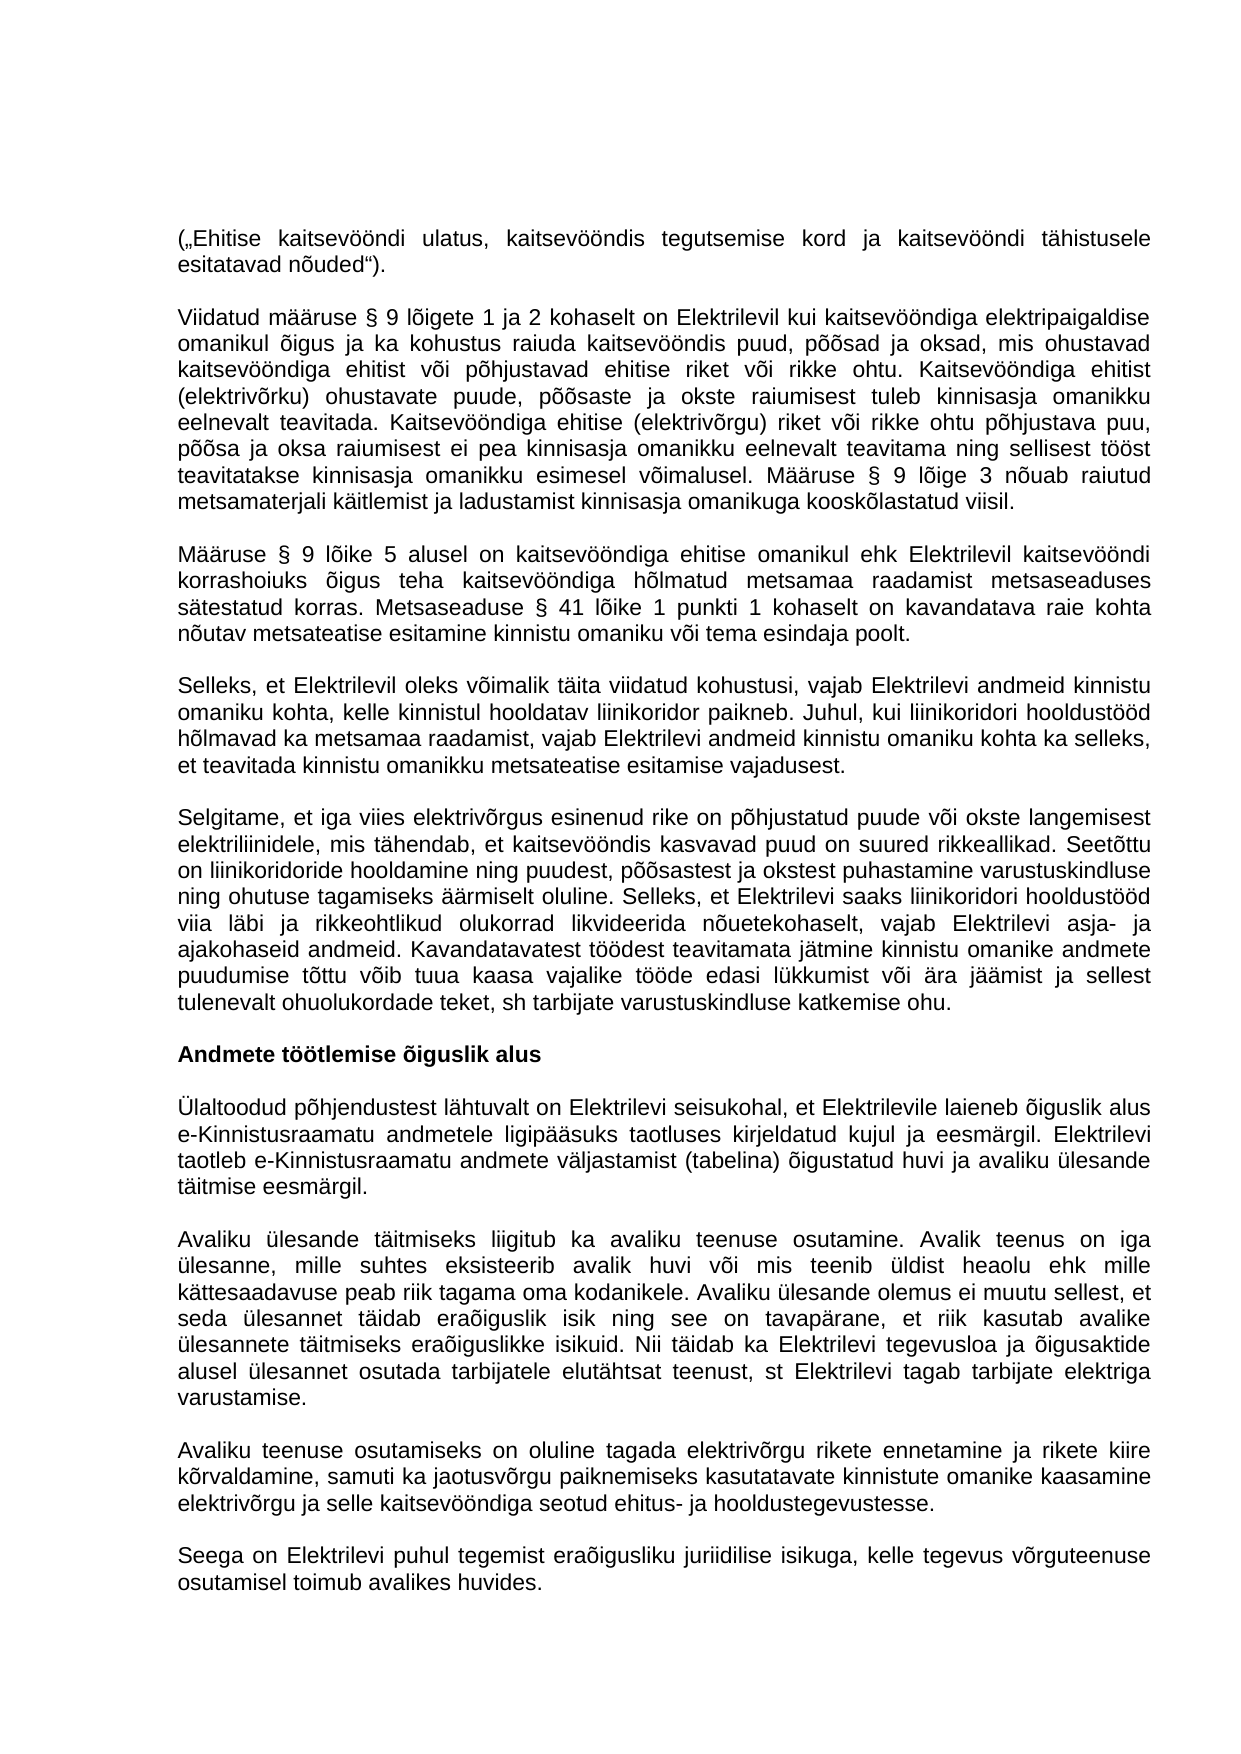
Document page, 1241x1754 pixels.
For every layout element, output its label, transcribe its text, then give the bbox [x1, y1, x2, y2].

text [177, 224, 1152, 277]
text Ülaltoodud põhjendustest lähtuvalt on Elektrilevi seisukohal, et Elektrilevile laieneb õiguslik alus e-Kinnistusraamatu andmetele ligipääsuks taotluses kirjeldatud kujul ja eesmärgil. Elektrilevi taotleb e-Kinnistusraamatu andmete väljastamist (tabelina) õigustatud huvi ja avaliku ülesande täitmise eesmärgil. [177, 1094, 1152, 1199]
text Avaliku teenuse osutamiseks on oluline tagada elektrivõrgu rikete ennetamine ja rikete kiire kõrvaldamine, samuti ka jaotusvõrgu paiknemiseks kasutatavate kinnistute omanike kaasamine elektrivõrgu ja selle kaitsevööndiga seotud ehitus- ja hooldustegevustesse. [177, 1437, 1152, 1516]
text Viidatud määruse § 9 lõigete 1 ja 2 kohaselt on Elektrilevil kui kaitsevööndiga elektripaigaldise omanikul õigus ja ka kohustus raiuda kaitsevööndis puud, põõsad ja oksad, mis ohustavad kaitsevööndiga ehitist või põhjustavad ehitise riket või rikke ohtu. Kaitsevööndiga ehitist (elektrivõrku) ohustavate puude, põõsaste ja okste raiumisest tuleb kinnisasja omanikku eelnevalt teavitada. Kaitsevööndiga ehitise (elektrivõrgu) riket või rikke ohtu põhjustava puu, põõsa ja oksa raiumisest ei pea kinnisasja omanikku eelnevalt teavitama ning sellisest tööst teavitatakse kinnisasja omanikku esimesel võimalusel. Määruse § 9 lõige 3 nõuab raiutud metsamaterjali käitlemist ja ladustamist kinnisasja omanikuga kooskõlastatud viisil. [177, 303, 1152, 514]
text Seega on Elektrilevi puhul tegemist eraõigusliku juriidilise isikuga, kelle tegevus võrguteenuse osutamisel toimub avalikes huvides. [177, 1542, 1152, 1595]
text Selleks, et Elektrilevil oleks võimalik täita viidatud kohustusi, vajab Elektrilevi andmeid kinnistu omaniku kohta, kelle kinnistul hooldatav liinikoridor paikneb. Juhul, kui liinikoridori hooldustööd hõlmavad ka metsamaa raadamist, vajab Elektrilevi andmeid kinnistu omaniku kohta ka selleks, et teavitada kinnistu omanikku metsateatise esitamise vajadusest. [177, 672, 1152, 778]
text Selgitame, et iga viies elektrivõrgus esinenud rike on põhjustatud puude või okste langemisest elektriliinidele, mis tähendab, et kaitsevööndis kasvavad puud on suured rikkeallikad. Seetõttu on liinikoridoride hooldamine ning puudest, põõsastest ja okstest puhastamine varustuskindluse ning ohutuse tagamiseks äärmiselt oluline. Selleks, et Elektrilevi saaks liinikoridori hooldustööd viia läbi ja rikkeohtlikud olukorrad likvideerida nõuetekohaselt, vajab Elektrilevi asja- ja ajakohaseid andmeid. Kavandatavatest töödest teavitamata jätmine kinnistu omanike andmete puudumise tõttu võib tuua kaasa vajalike tööde edasi lükkumist või ära jäämist ja sellest tulenevalt ohuolukordade teket, sh tarbijate varustuskindluse katkemise ohu. [177, 804, 1152, 1015]
text Avaliku ülesande täitmiseks liigitub ka avaliku teenuse osutamine. Avalik teenus on iga ülesanne, mille suhtes eksisteerib avalik huvi või mis teenib üldist heaolu ehk mille kättesaadavuse peab riik tagama oma kodanikele. Avaliku ülesande olemus ei muutu sellest, et seda ülesannet täidab eraõiguslik isik ning see on tavapärane, et riik kasutab avalike ülesannete täitmiseks eraõiguslikke isikuid. Nii täidab ka Elektrilevi tegevusloa ja õigusaktide alusel ülesannet osutada tarbijatele elutähtsat teenust, st Elektrilevi tagab tarbijate elektriga varustamise. [177, 1226, 1152, 1410]
text Määruse § 9 lõike 5 alusel on kaitsevööndiga ehitise omanikul ehk Elektrilevil kaitsevööndi korrashoiuks õigus teha kaitsevööndiga hõlmatud metsamaa raadamist metsaseaduses sätestatud korras. Metsaseaduse § 41 lõike 1 punkti 1 kohaselt on kavandatava raie kohta nõutav metsateatise esitamine kinnistu omaniku või tema esindaja poolt. [177, 541, 1152, 646]
text Andmete töötlemise õiguslik alus [177, 1041, 1152, 1068]
